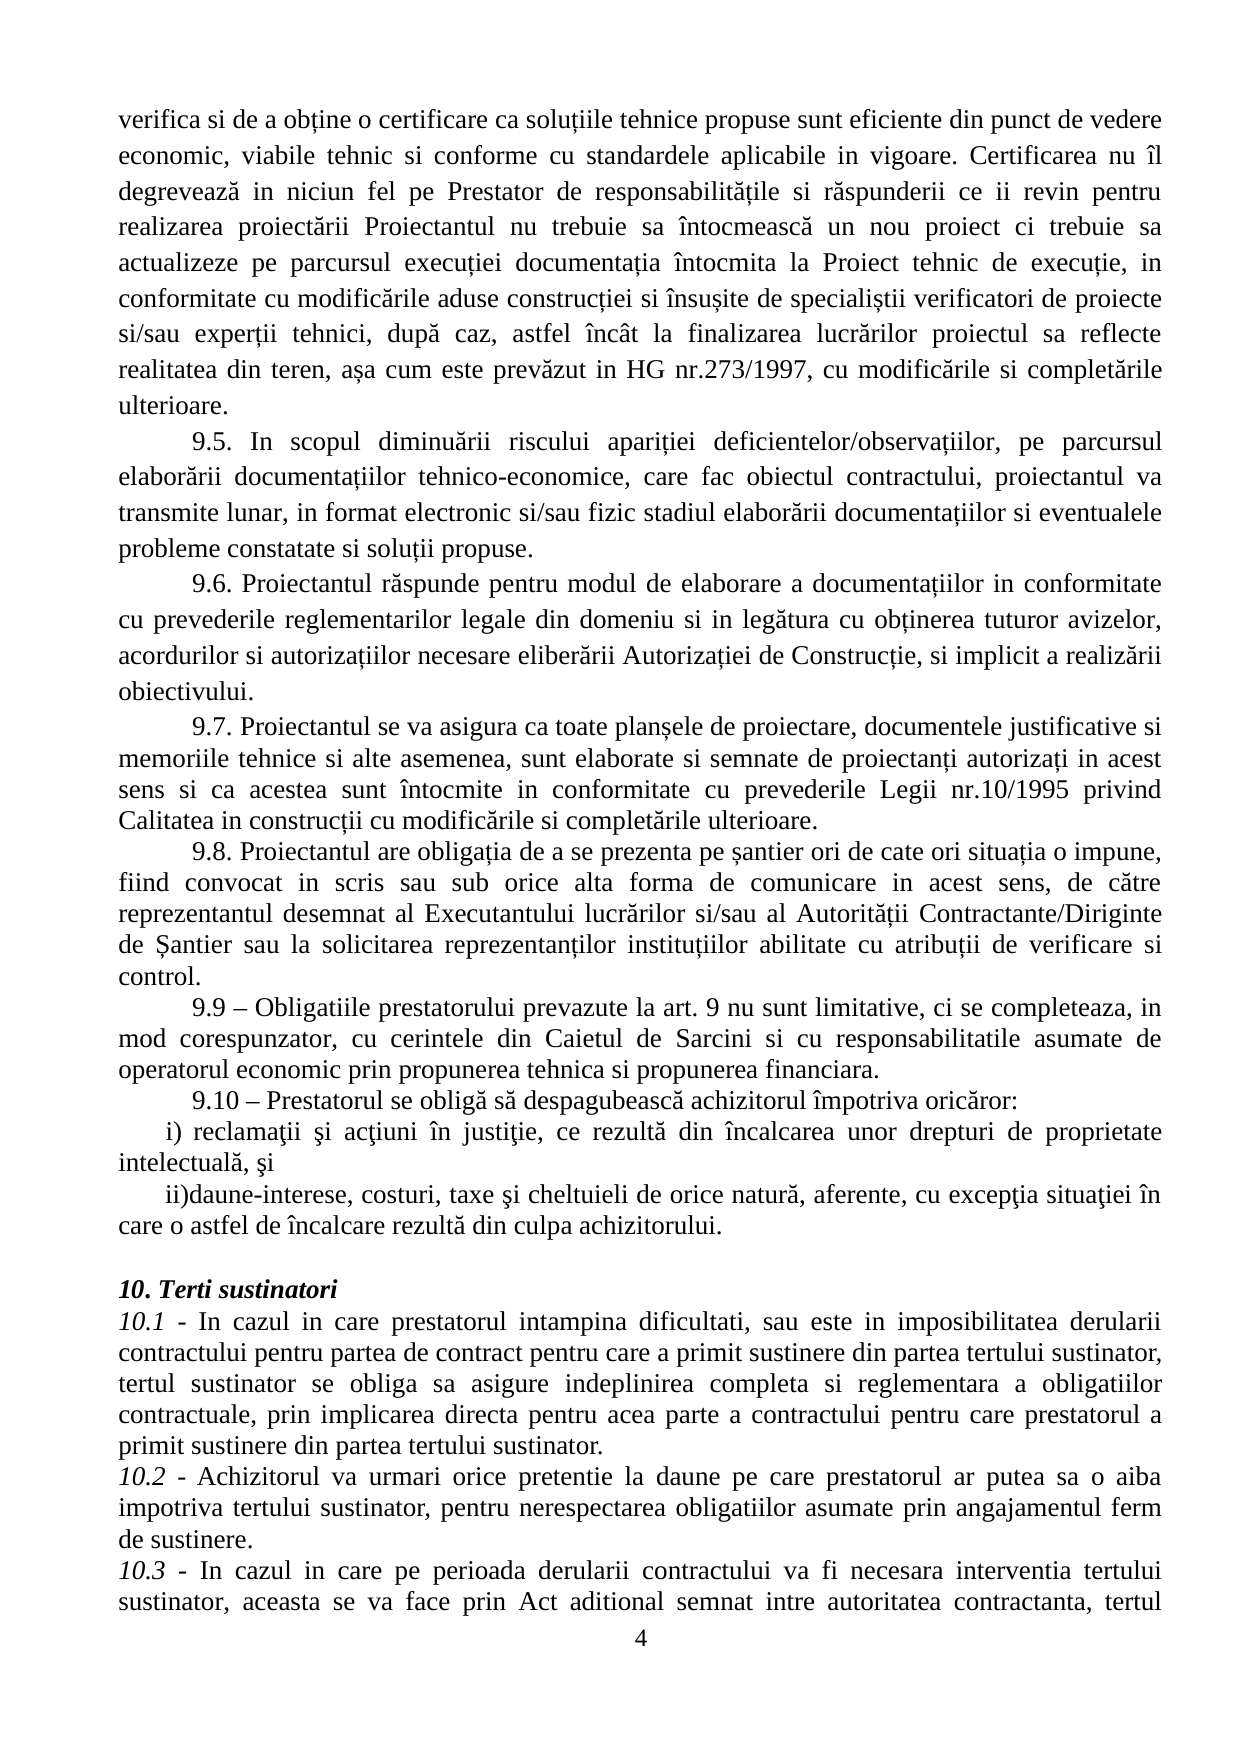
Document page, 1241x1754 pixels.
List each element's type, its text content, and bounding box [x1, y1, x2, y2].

text 10.2 - Achizitorul va urmari orice pretentie la daune pe care prestatorul ar putea sa o aiba impotriva tertului sustinator, pentru nerespectarea obligatiilor asumate prin angajamentul ferm de sustinere. [118, 1460, 1163, 1554]
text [118, 1554, 1163, 1616]
text 9.10 – Prestatorul se obligă să despagubească achizitorul împotriva oricăror: [118, 1084, 1163, 1115]
text i) reclamaţii şi acţiuni în justiţie, ce rezultă din încalcarea unor drepturi de proprietate intelectuală, şi [118, 1115, 1163, 1178]
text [118, 103, 1163, 420]
text 9.7. Proiectantul se va asigura ca toate planșele de proiectare, documentele justificative si memoriile tehnice si alte asemenea, sunt elaborate si semnate de proiectanți autorizați in acest sens si ca acestea sunt întocmite in conformitate cu prevederile Legii nr.10/1995 privind Calitatea in construcții cu modificările si completările ulterioare. [118, 711, 1163, 835]
text 9.5. In scopul diminuării riscului apariției deficientelor/observațiilor, pe parcursul elaborării documentațiilor tehnico-economice, care fac obiectul contractului, proiectantul va transmite lunar, in format electronic si/sau fizic stadiul elaborării documentațiilor si eventualele probleme constatate si soluții propuse. [118, 425, 1163, 563]
text 10. Terti sustinatori [118, 1273, 1163, 1305]
text 9.9 – Obligatiile prestatorului prevazute la art. 9 nu sunt limitative, ci se completeaza, in mod corespunzator, cu cerintele din Caietul de Sarcini si cu responsabilitatile asumate de operatorul economic prin propunerea tehnica si propunerea financiara. [118, 991, 1163, 1084]
text ii)daune-interese, costuri, taxe şi cheltuieli de orice natură, aferente, cu excepţia situaţiei în care o astfel de încalcare rezultă din culpa achizitorului. [118, 1178, 1163, 1240]
text 10.1 - In cazul in care prestatorul intampina dificultati, sau este in imposibilitatea derularii contractului pentru partea de contract pentru care a primit sustinere din partea tertului sustinator, tertul sustinator se obliga sa asigure indeplinirea completa si reglementara a obligatiilor contractuale, prin implicarea directa pentru acea parte a contractului pentru care prestatorul a primit sustinere din partea tertului sustinator. [118, 1305, 1163, 1460]
text 9.8. Proiectantul are obligația de a se prezenta pe șantier ori de cate ori situația o impune, fiind convocat in scris sau sub orice alta forma de comunicare in acest sens, de către reprezentantul desemnat al Executantului lucrărilor si/sau al Autorității Contractante/Diriginte de Șantier sau la solicitarea reprezentanților instituțiilor abilitate cu atribuții de verificare si control. [118, 835, 1163, 991]
text 9.6. Proiectantul răspunde pentru modul de elaborare a documentațiilor in conformitate cu prevederile reglementarilor legale din domeniu si in legătura cu obținerea tuturor avizelor, acordurilor si autorizațiilor necesare eliberării Autorizației de Construcție, si implicit a realizării obiectivului. [118, 568, 1163, 706]
